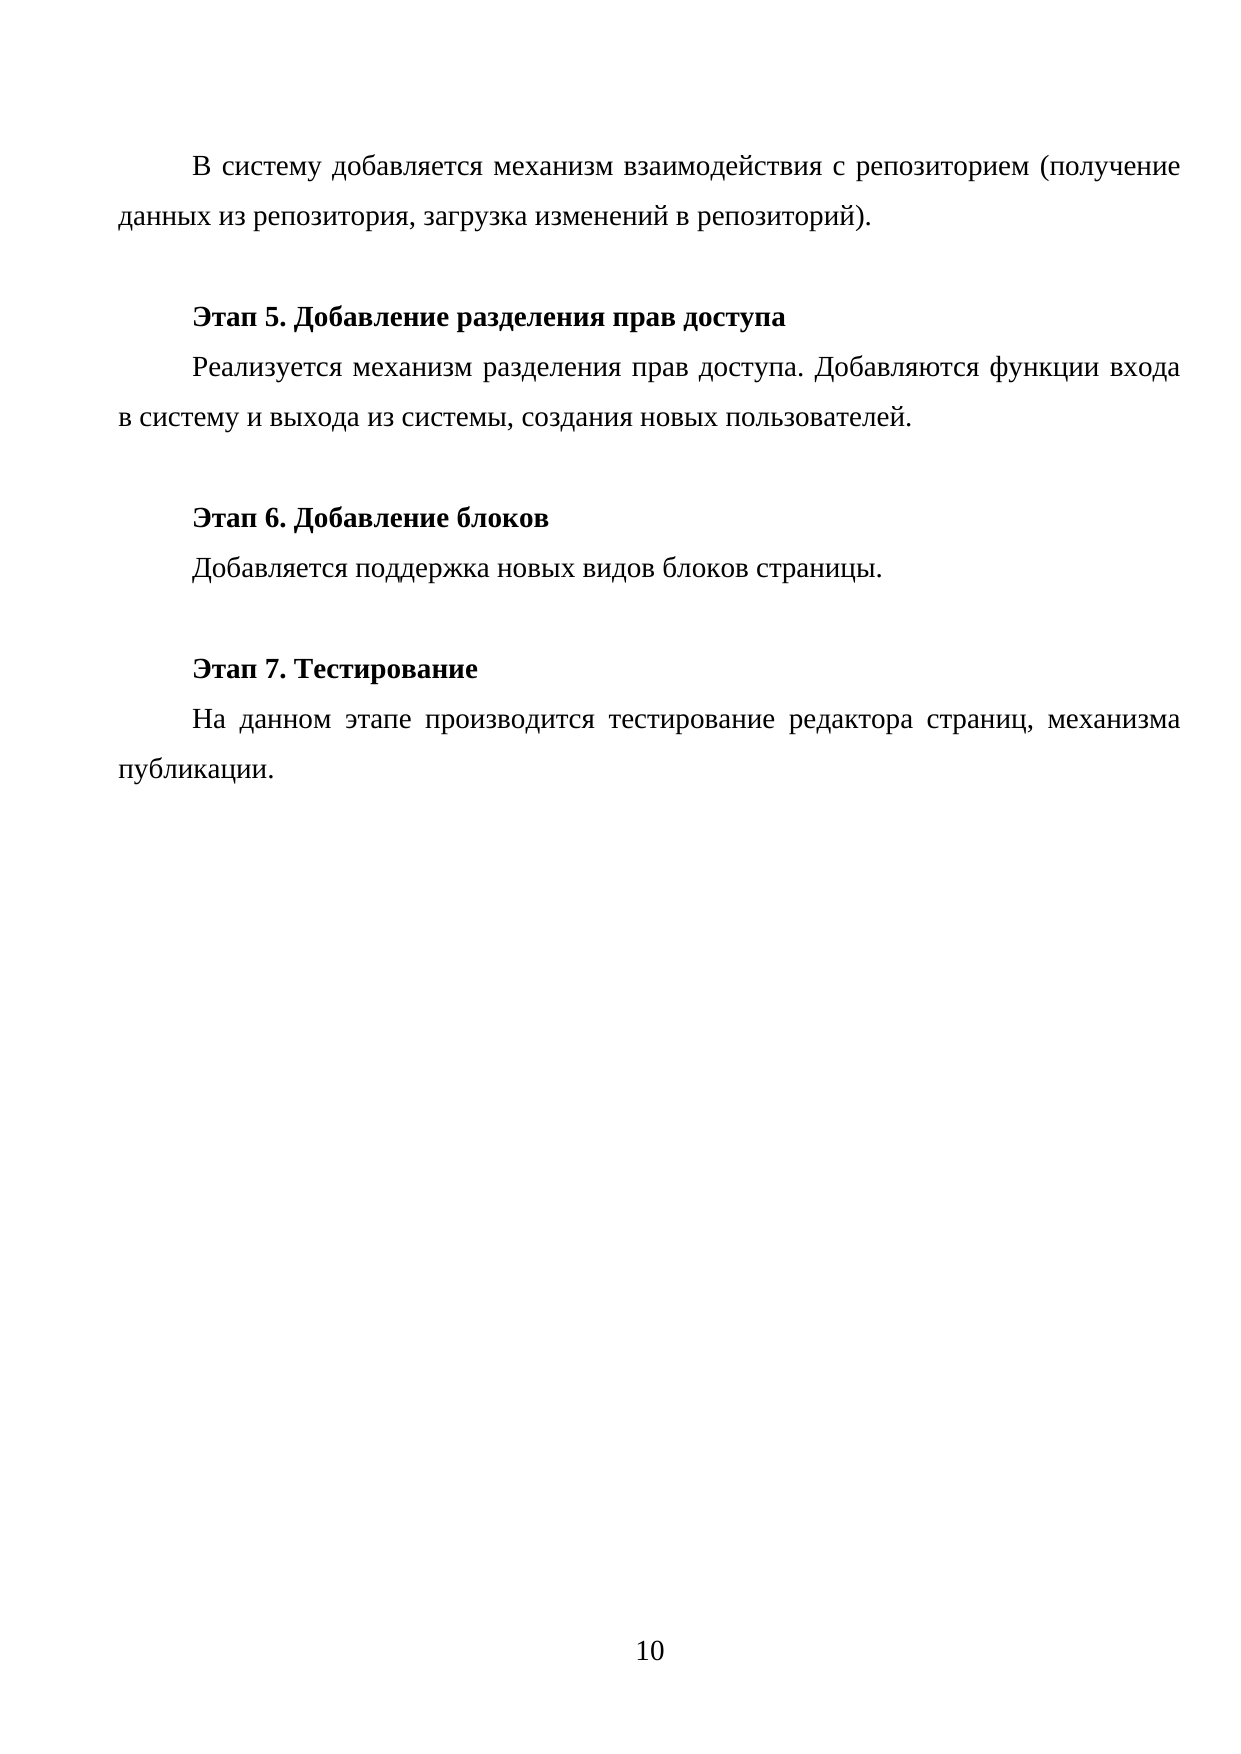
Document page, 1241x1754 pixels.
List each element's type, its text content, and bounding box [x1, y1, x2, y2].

text На данном этапе производится тестирование редактора страниц, механизма публикации. [118, 701, 1181, 785]
text Реализуется механизм разделения прав доступа. Добавляются функции входа в систему и выхода из системы, создания новых пользователей. [118, 349, 1181, 433]
text Добавляется поддержка новых видов блоков страницы. [118, 550, 1181, 584]
text В систему добавляется механизм взаимодействия с репозиторием (получение данных из репозитория, загрузка изменений в репозиторий). [118, 148, 1181, 232]
text Этап 6. Добавление блоков [118, 500, 1181, 533]
text Этап 5. Добавление разделения прав доступа [118, 299, 1181, 332]
text Этап 7. Тестирование [118, 651, 1181, 684]
